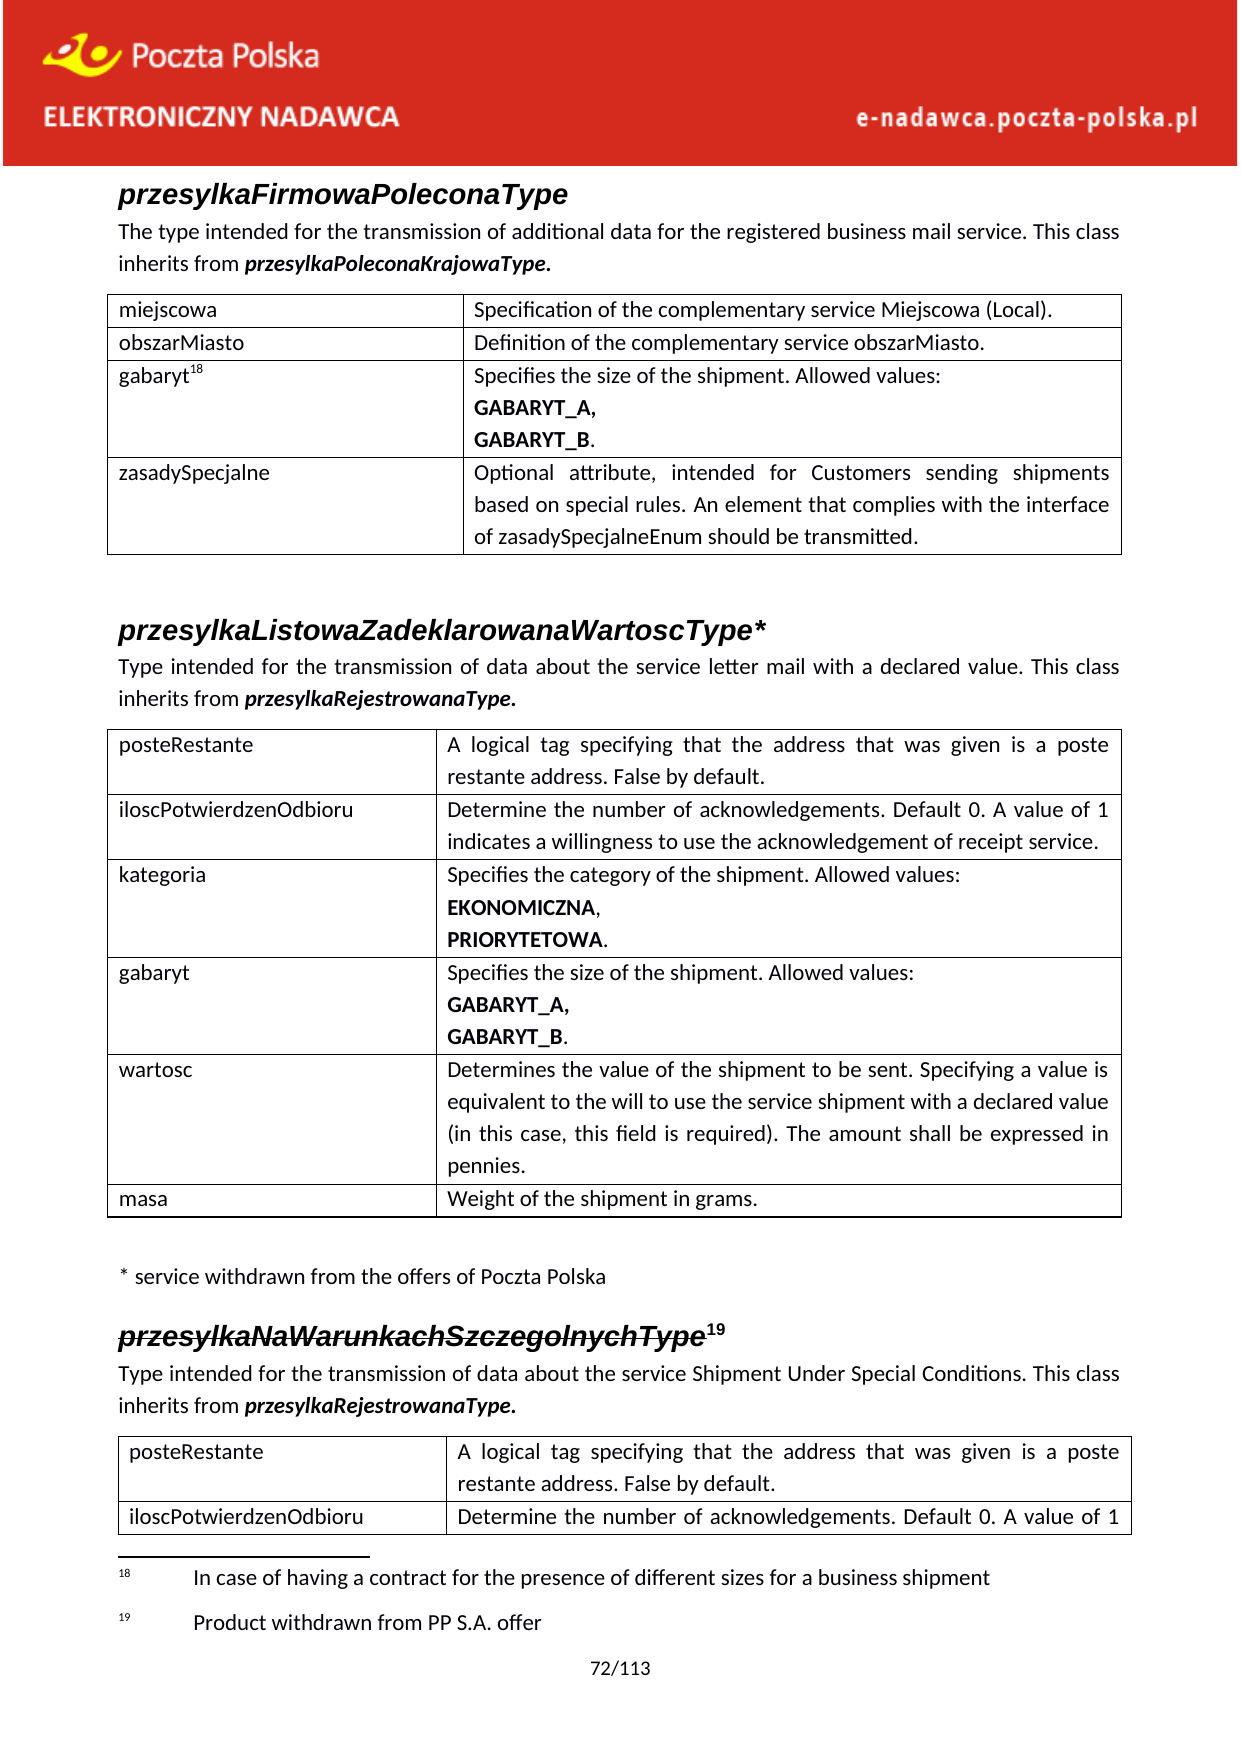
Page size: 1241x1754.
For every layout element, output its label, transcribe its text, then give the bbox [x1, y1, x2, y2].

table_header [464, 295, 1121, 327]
text Type intended for the transmission of data about the service Shipment Under Special Conditions. This class inherits from przesylkaRejestrowanaType. [118, 1359, 1122, 1419]
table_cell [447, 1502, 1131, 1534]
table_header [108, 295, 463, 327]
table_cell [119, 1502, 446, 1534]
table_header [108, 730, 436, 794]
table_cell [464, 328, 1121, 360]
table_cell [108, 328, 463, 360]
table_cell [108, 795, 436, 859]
text Type intended for the transmission of data about the service letter mail with a declared value. This class inherits from przesylkaRejestrowanaType. [118, 652, 1122, 712]
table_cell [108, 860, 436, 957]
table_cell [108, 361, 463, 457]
subtitle przesylkaListowaZadeklarowanaWartoscType* [118, 612, 1122, 646]
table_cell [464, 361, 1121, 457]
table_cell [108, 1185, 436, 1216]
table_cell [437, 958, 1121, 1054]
text * service withdrawn from the offers of Poczta Polska [118, 1262, 1122, 1290]
text The type intended for the transmission of additional data for the registered business mail service. This class inherits from przesylkaPoleconaKrajowaType. [118, 217, 1122, 277]
subtitle przesylkaNaWarunkachSzczegolnychType [118, 1319, 1122, 1353]
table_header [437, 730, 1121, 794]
picture [3, 0, 1238, 166]
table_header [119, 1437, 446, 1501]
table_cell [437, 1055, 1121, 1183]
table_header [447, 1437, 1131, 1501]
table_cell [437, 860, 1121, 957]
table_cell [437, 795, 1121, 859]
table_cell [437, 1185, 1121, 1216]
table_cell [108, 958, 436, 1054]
subtitle przesylkaFirmowaPoleconaType [118, 177, 1122, 211]
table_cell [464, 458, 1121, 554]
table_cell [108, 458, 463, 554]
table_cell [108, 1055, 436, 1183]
